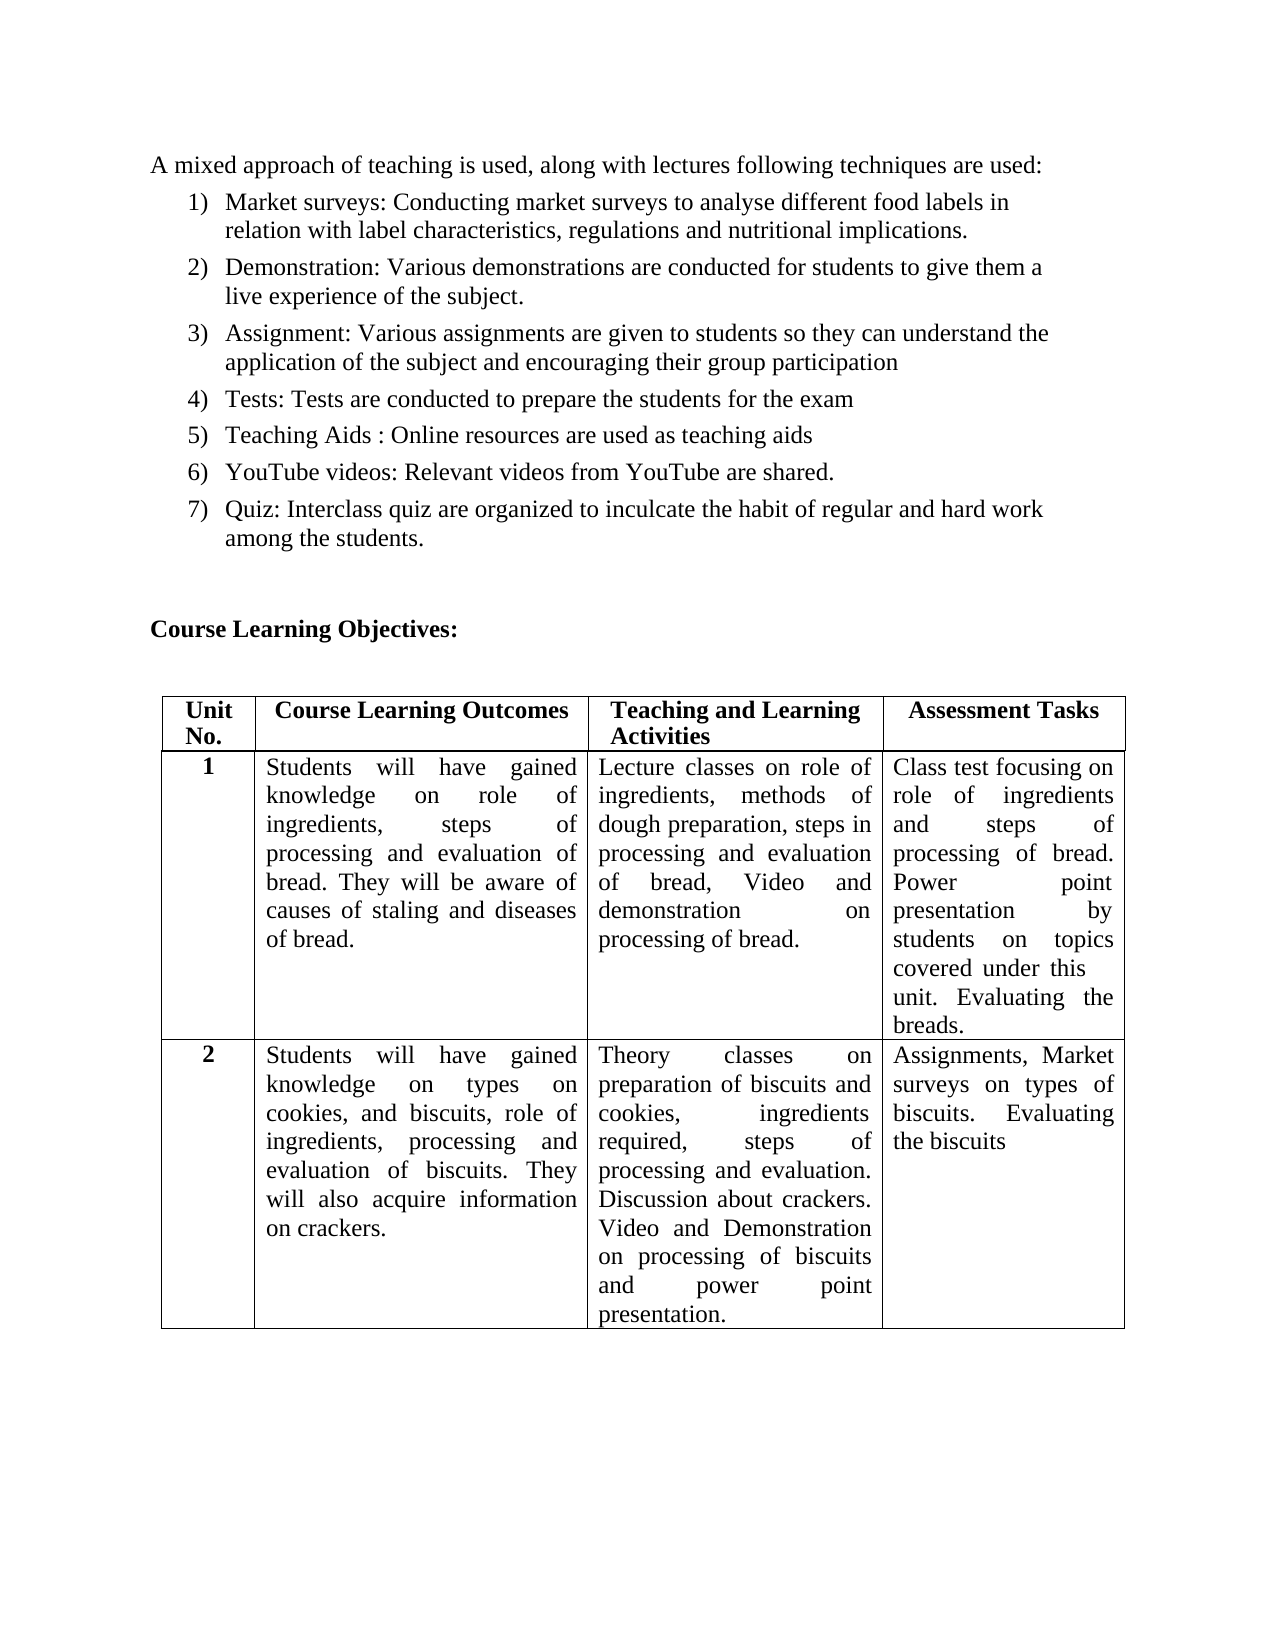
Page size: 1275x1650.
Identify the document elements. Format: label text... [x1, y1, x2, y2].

table_cell Students will have gained knowledge on role of ingredients, steps of processing and evaluation of bread. They will be aware of causes of staling and diseases of bread. [255, 752, 587, 1039]
table_cell 1 [162, 752, 254, 1039]
list Quiz: Interclass quiz are organized to inculcate the habit of regular and hard work among the students. [187, 494, 1061, 552]
table_cell Theory classes on preparation of biscuits and cookies, ingredients required, steps of processing and evaluation. Discussion about crackers. Video and Demonstration on processing of biscuits and power point presentation. [588, 1040, 882, 1328]
list YouTube videos: Relevant videos from YouTube are shared. [187, 457, 1061, 486]
table_header Course Learning Outcomes [256, 697, 588, 750]
text Course Learning Objectives: [150, 614, 1061, 643]
list Market surveys: Conducting market surveys to analyse different food labels in relation with label characteristics, regulations and nutritional implications. [187, 187, 1061, 244]
table_cell 2 [162, 1040, 254, 1328]
list Teaching Aids : Online resources are used as teaching aids [187, 421, 1061, 449]
list Assignment: Various assignments are given to students so they can understand the application of the subject and encouraging their group participation [187, 318, 1061, 376]
table_cell Class test focusing on role of ingredients and steps of processing of bread. Power point presentation by students on topics covered under this unit. Evaluating the breads. [883, 752, 1124, 1039]
table_cell Assignments, Market surveys on types of biscuits. Evaluating the biscuits [883, 1040, 1124, 1328]
list Tests: Tests are conducted to prepare the students for the exam [187, 384, 1061, 412]
table_cell Students will have gained knowledge on types on cookies, and biscuits, role of ingredients, processing and evaluation of biscuits. They will also acquire information on crackers. [255, 1040, 587, 1328]
text A mixed approach of teaching is used, along with lectures following techniques are used: [150, 150, 1061, 179]
table_header Assessment Tasks [884, 697, 1125, 750]
table_header Unit No. [163, 697, 255, 750]
table_cell Lecture classes on role of ingredients, methods of dough preparation, steps in processing and evaluation of bread, Video and demonstration on processing of bread. [588, 752, 882, 1039]
table_header Teaching and Learning Activities [589, 697, 883, 750]
list Demonstration: Various demonstrations are conducted for students to give them a live experience of the subject. [187, 252, 1061, 310]
